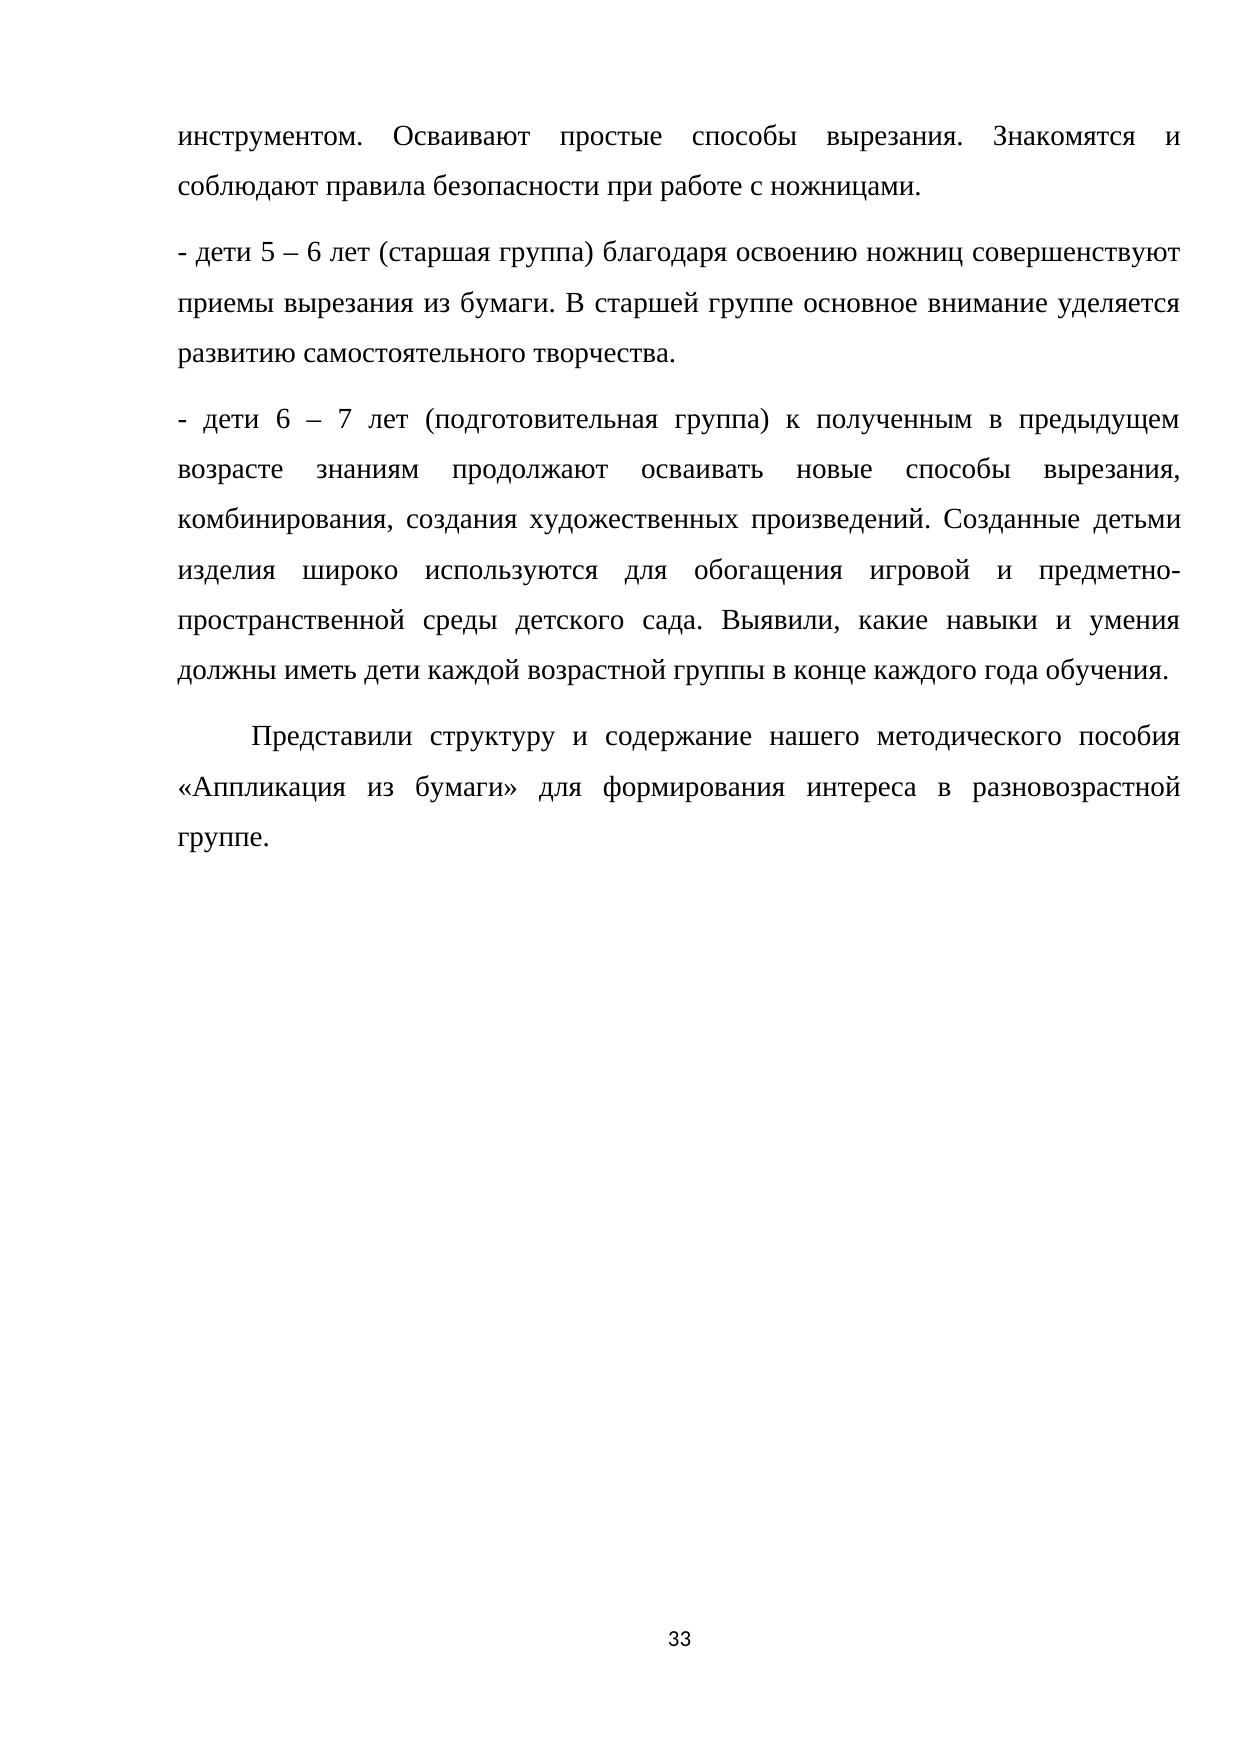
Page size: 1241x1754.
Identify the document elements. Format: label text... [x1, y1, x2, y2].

text - дети 6 – 7 лет (подготовительная группа) к полученным в предыдущем возрасте знаниям продолжают осваивать новые способы вырезания, комбинирования, создания художественных произведений. Созданные детьми изделия широко используются для обогащения игровой и предметно-пространственной среды детского сада. Выявили, какие навыки и умения должны иметь дети каждой возрастной группы в конце каждого года обучения. [177, 401, 1181, 686]
text Представили структуру и содержание нашего методического пособия «Аппликация из бумаги» для формирования интереса в разновозрастной группе. [177, 802, 1181, 853]
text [177, 118, 1181, 202]
text - дети 5 – 6 лет (старшая группа) благодаря освоению ножниц совершенствуют приемы вырезания из бумаги. В старшей группе основное внимание уделяется развитию самостоятельного творчества. [177, 234, 1181, 368]
text Представили структуру и содержание нашего методического пособия «Аппликация из бумаги» для формирования интереса в разновозрастной группе. [177, 718, 1181, 769]
